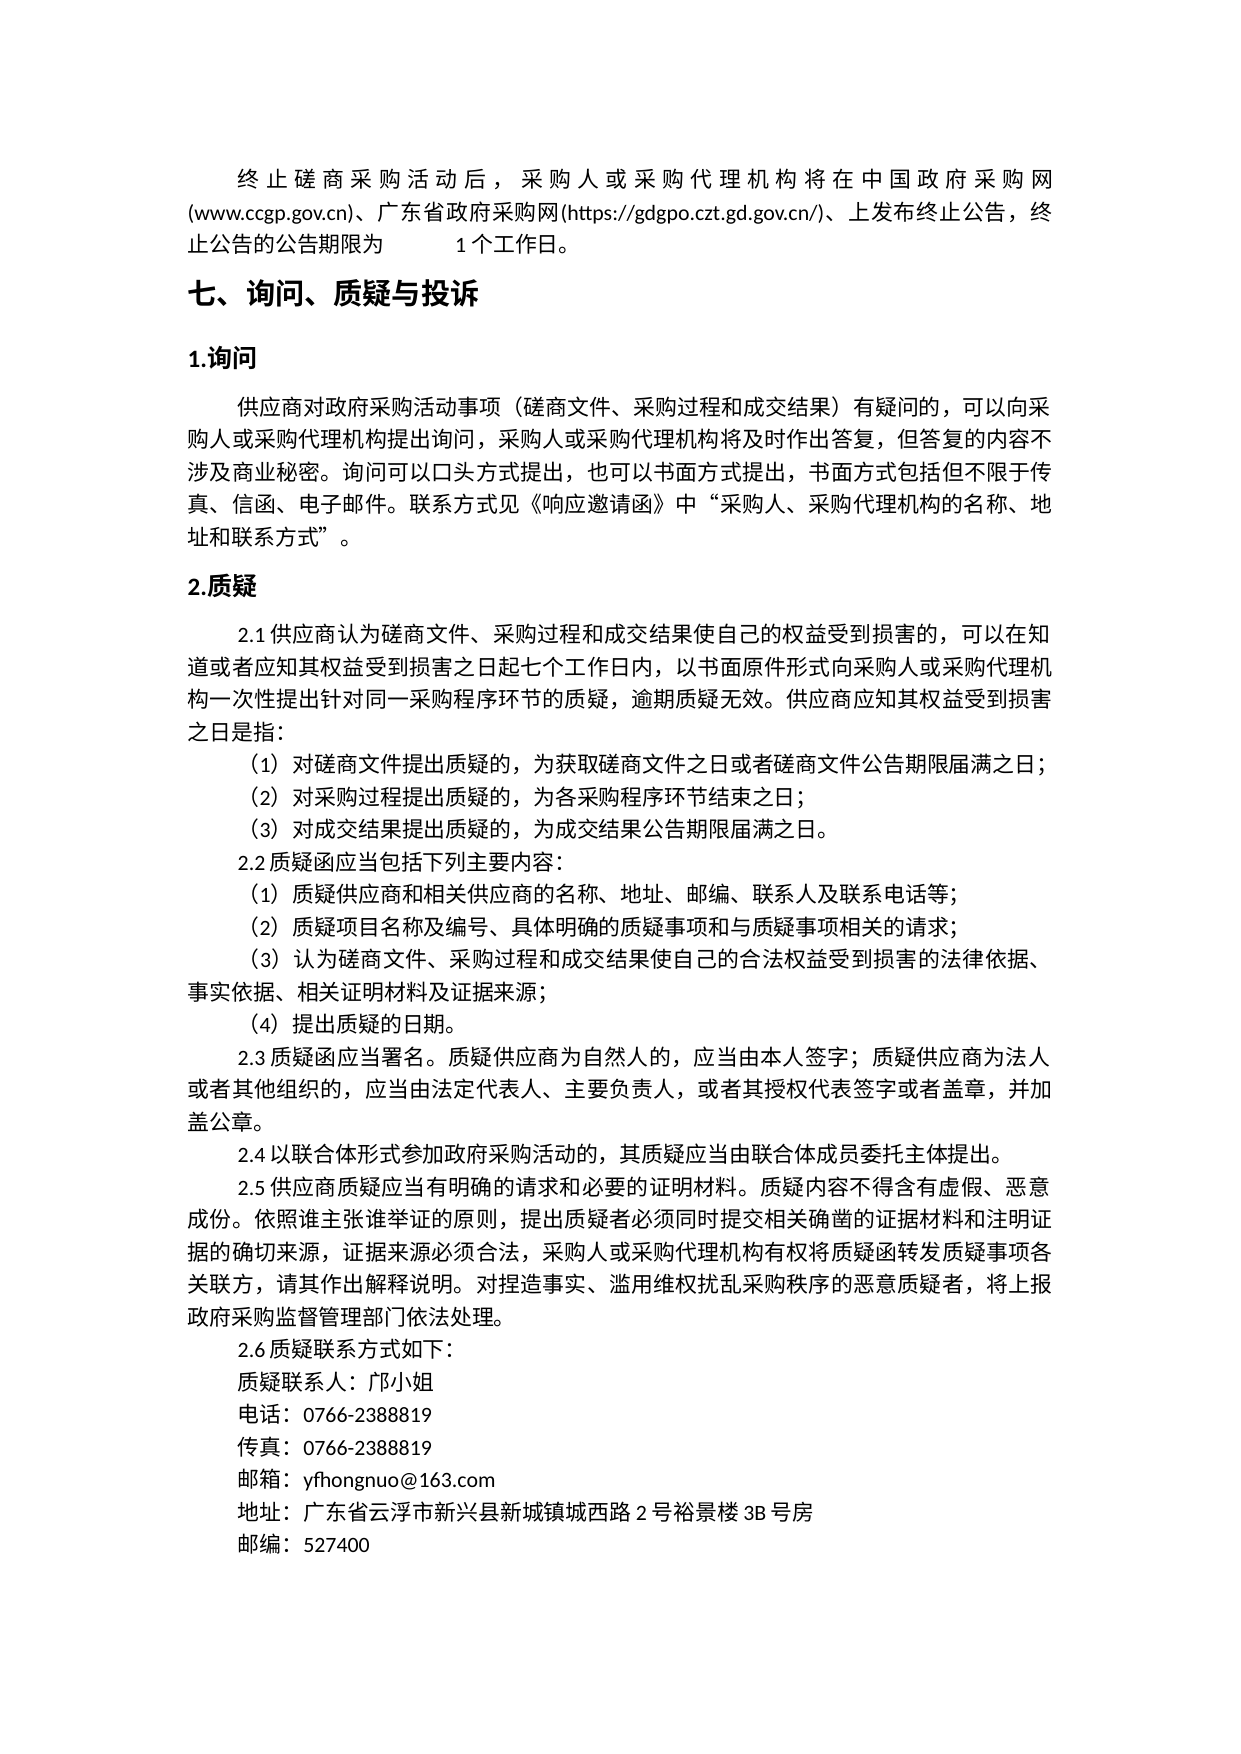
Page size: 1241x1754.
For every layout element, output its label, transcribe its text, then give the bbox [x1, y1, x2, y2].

text （3）对成交结果提出质疑的，为成交结果公告期限届满之日。 [187, 812, 1053, 844]
text （1）质疑供应商和相关供应商的名称、地址、邮编、联系人及联系电话等； [187, 877, 1053, 909]
text 供应商对政府采购活动事项（磋商文件、采购过程和成交结果）有疑问的，可以向采购人或采购代理机构提出询问，采购人或采购代理机构将及时作出答复，但答复的内容不涉及商业秘密。询问可以口头方式提出，也可以书面方式提出，书面方式包括但不限于传真、信函、电子邮件。联系方式见《响应邀请函》中“采购人、采购代理机构的名称、地址和联系方式”。 [187, 389, 1053, 552]
text 传真：0766-2388819 [187, 1429, 1053, 1462]
text 地址：广东省云浮市新兴县新城镇城西路2号裕景楼3B号房 [187, 1494, 1053, 1527]
text （4）提出质疑的日期。 [187, 1007, 1053, 1039]
text 2.3质疑函应当署名。质疑供应商为自然人的，应当由本人签字；质疑供应商为法人或者其他组织的，应当由法定代表人、主要负责人，或者其授权代表签字或者盖章，并加盖公章。 [187, 1039, 1053, 1137]
text 终止磋商采购活动后，采购人或采购代理机构将在中国政府采购网(www.ccgp.gov.cn)、广东省政府采购网(https://gdgpo.czt.gd.gov.cn/)、上发布终止公告，终止公告的公告期限为 1 个工作日。 [187, 162, 1053, 259]
text 2.1供应商认为磋商文件、采购过程和成交结果使自己的权益受到损害的，可以在知道或者应知其权益受到损害之日起七个工作日内，以书面原件形式向采购人或采购代理机构一次性提出针对同一采购程序环节的质疑，逾期质疑无效。供应商应知其权益受到损害之日是指： [187, 617, 1053, 747]
text 2.2质疑函应当包括下列主要内容： [187, 844, 1053, 877]
text 邮编：527400 [187, 1527, 1053, 1559]
text 2.5供应商质疑应当有明确的请求和必要的证明材料。质疑内容不得含有虚假、恶意成份。依照谁主张谁举证的原则，提出质疑者必须同时提交相关确凿的证据材料和注明证据的确切来源，证据来源必须合法，采购人或采购代理机构有权将质疑函转发质疑事项各关联方，请其作出解释说明。对捏造事实、滥用维权扰乱采购秩序的恶意质疑者，将上报政府采购监督管理部门依法处理。 [187, 1169, 1053, 1332]
text 1.询问 [187, 324, 1053, 389]
text 七、询问、质疑与投诉 [187, 259, 1053, 324]
text 2.6质疑联系方式如下： [187, 1332, 1053, 1364]
text （3）认为磋商文件、采购过程和成交结果使自己的合法权益受到损害的法律依据、事实依据、相关证明材料及证据来源； [187, 942, 1053, 1007]
text 2.4以联合体形式参加政府采购活动的，其质疑应当由联合体成员委托主体提出。 [187, 1137, 1053, 1169]
text （1）对磋商文件提出质疑的，为获取磋商文件之日或者磋商文件公告期限届满之日； [187, 747, 1053, 779]
text （2）对采购过程提出质疑的，为各采购程序环节结束之日； [187, 779, 1053, 812]
text 邮箱：yfhongnuo@163.com [187, 1462, 1053, 1494]
text 2.质疑 [187, 552, 1053, 617]
text 质疑联系人：邝小姐 [187, 1364, 1053, 1397]
text （2）质疑项目名称及编号、具体明确的质疑事项和与质疑事项相关的请求； [187, 909, 1053, 942]
text 电话：0766-2388819 [187, 1397, 1053, 1429]
